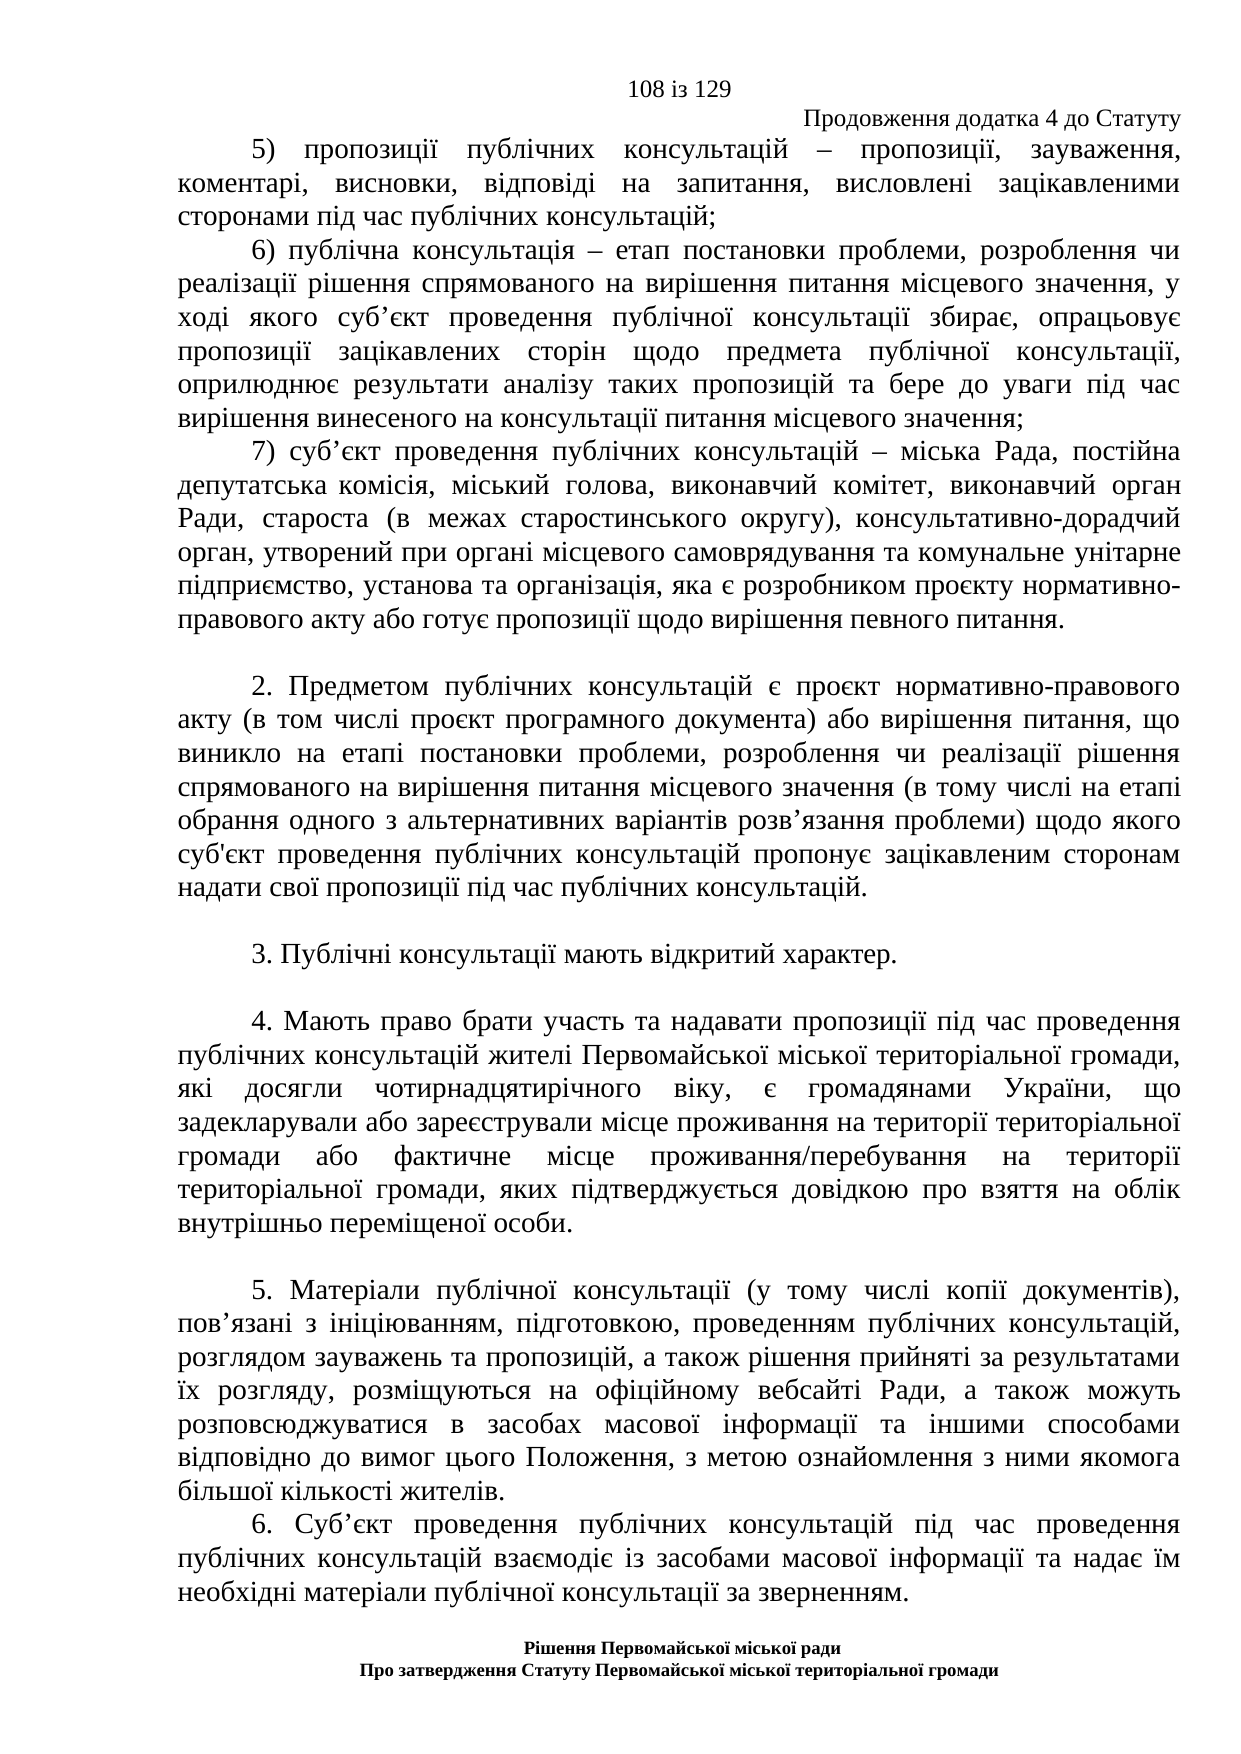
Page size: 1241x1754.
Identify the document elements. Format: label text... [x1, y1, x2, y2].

text 6) публічна консультація – етап постановки проблеми, розроблення чи реалізації рішення спрямованого на вирішення питання місцевого значення, у ході якого суб’єкт проведення публічної консультації збирає, опрацьовує пропозиції зацікавлених сторін щодо предмета публічної консультації, оприлюднює результати аналізу таких пропозицій та бере до уваги під час вирішення винесеного на консультації питання місцевого значення; [177, 232, 1181, 433]
text 2. Предметом публічних консультацій є проєкт нормативно-правового акту (в том числі проєкт програмного документа) або вирішення питання, що виникло на етапі постановки проблеми, розроблення чи реалізації рішення спрямованого на вирішення питання місцевого значення (в тому числі на етапі обрання одного з альтернативних варіантів розв’язання проблеми) щодо якого суб'єкт проведення публічних консультацій пропонує зацікавленим сторонам надати свої пропозиції під час публічних консультацій. [177, 668, 1181, 903]
text 5) пропозиції публічних консультацій – пропозиції, зауваження, коментарі, висновки, відповіді на запитання, висловлені зацікавленими сторонами під час публічних консультацій; [177, 131, 1181, 232]
text 7) суб’єкт проведення публічних консультацій – міська Рада, постійна депутатська комісія, міський голова, виконавчий комітет, виконавчий орган Ради, староста (в межах старостинського округу), консультативно-дорадчий орган, утворений при органі місцевого самоврядування та комунальне унітарне підприємство, установа та організація, яка є розробником проєкту нормативно-правового акту або готує пропозиції щодо вирішення певного питання. [177, 433, 1181, 634]
text 5. Матеріали публічної консультації (у тому числі копії документів), пов’язані з ініціюванням, підготовкою, проведенням публічних консультацій, розглядом зауважень та пропозицій, а також рішення прийняті за результатами їх розгляду, розміщуються на офіційному вебсайті Ради, а також можуть розповсюджуватися в засобах масової інформації та іншими способами відповідно до вимог цього Положення, з метою ознайомлення з ними якомога більшої кількості жителів. [177, 1272, 1181, 1507]
text 6. Суб’єкт проведення публічних консультацій під час проведення публічних консультацій взаємодіє із засобами масової інформації та надає їм необхідні матеріали публічної консультації за зверненням. [177, 1507, 1181, 1607]
text 4. Мають право брати участь та надавати пропозиції під час проведення публічних консультацій жителі Первомайської міської територіальної громади, які досягли чотирнадцятирічного віку, є громадянами України, що задекларували або зареєстрували місце проживання на території територіальної громади або фактичне місце проживання/перебування на території територіальної громади, яких підтверджується довідкою про взяття на облік внутрішньо переміщеної особи. [177, 1003, 1181, 1238]
text 3. Публічні консультації мають відкритий характер. [177, 936, 1181, 970]
